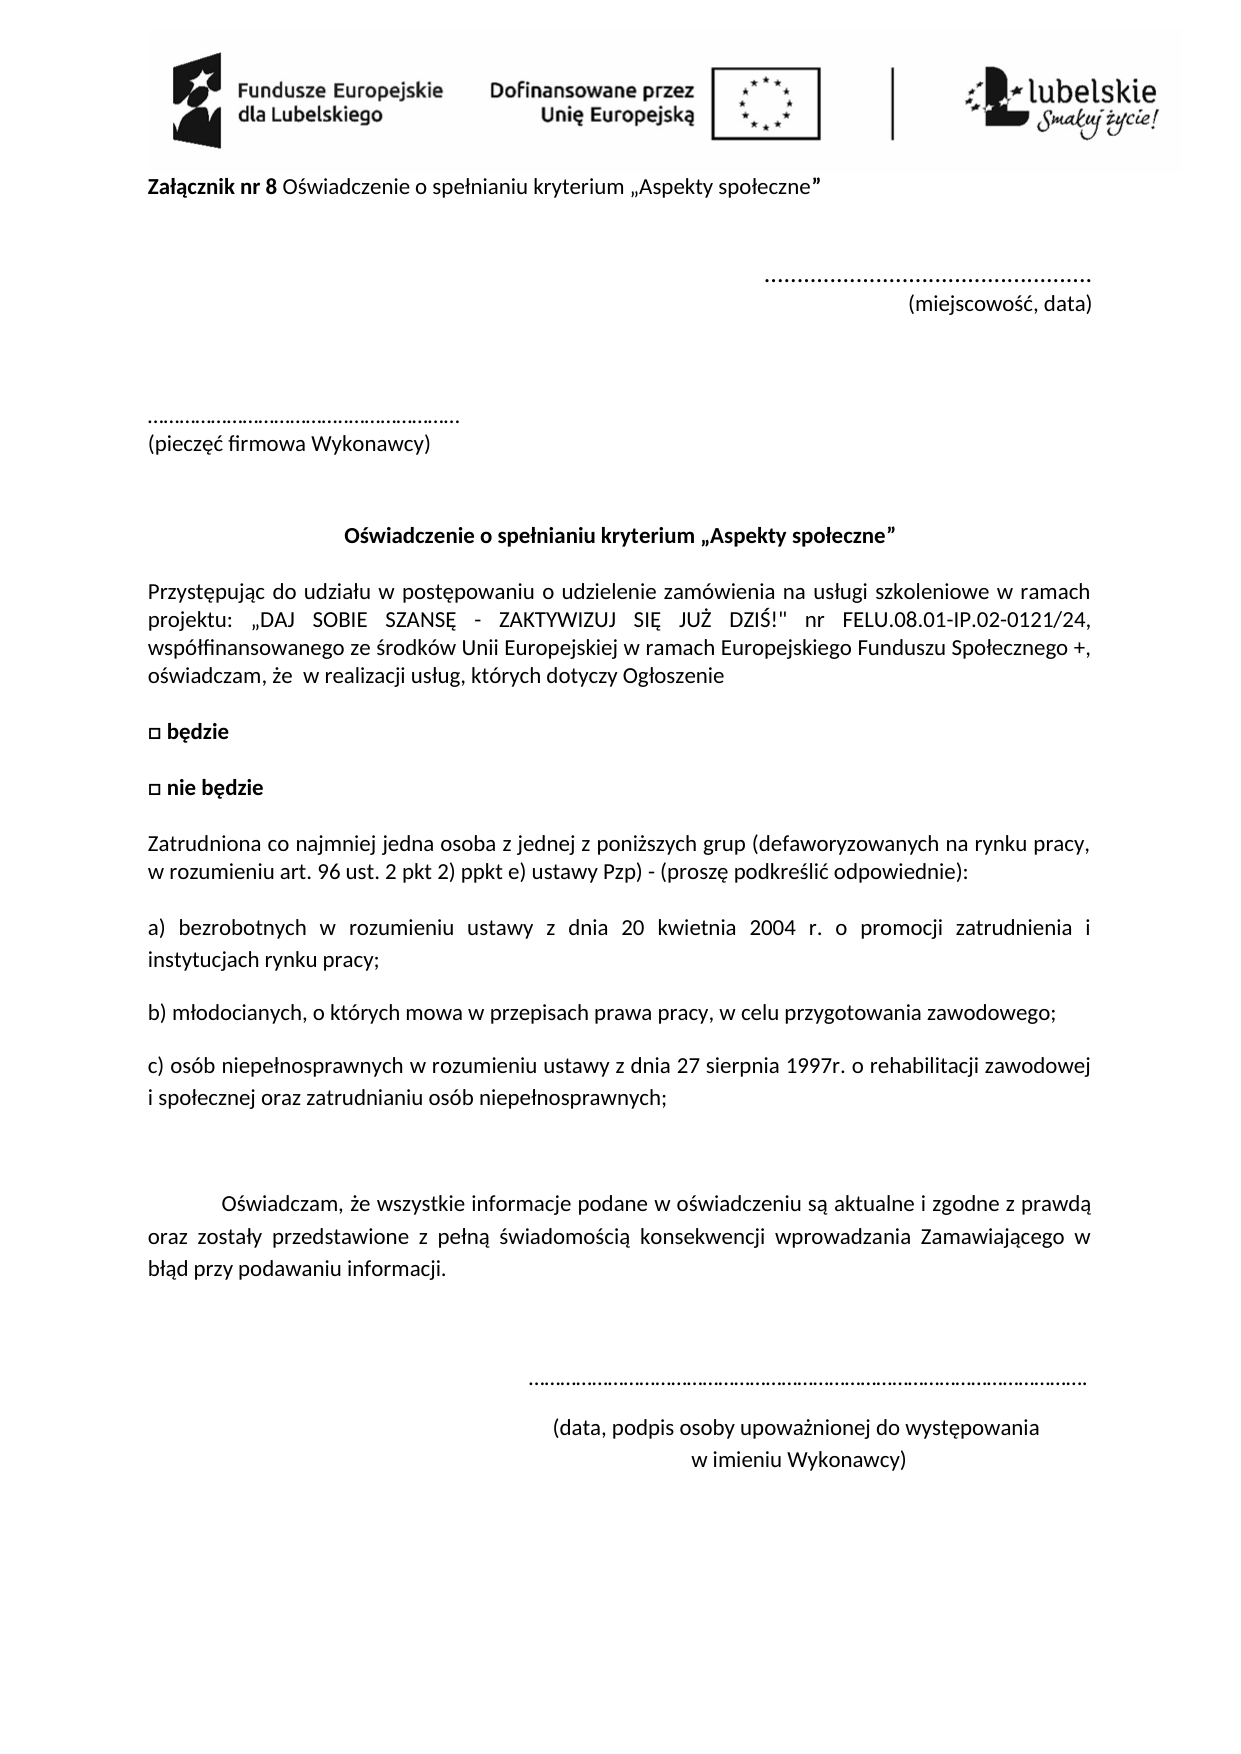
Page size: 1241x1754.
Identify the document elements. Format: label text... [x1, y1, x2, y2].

text □ będzie [148, 717, 1093, 745]
text Oświadczam, że wszystkie informacje podane w oświadczeniu są aktualne i zgodne z prawdą oraz zostały przedstawione z pełną świadomością konsekwencji wprowadzania Zamawiającego w błąd przy podawaniu informacji. [148, 1189, 1093, 1282]
picture [147, 28, 1182, 173]
text Zatrudniona co najmniej jedna osoba z jednej z poniższych grup (defaworyzowanych na rynku pracy, w rozumieniu art. 96 ust. 2 pkt 2) ppkt e) ustawy Pzp) - (proszę podkreślić odpowiednie): [148, 829, 1093, 885]
text ………………………………..………………… [148, 401, 1093, 429]
table_header (data, podpis osoby upoważnionej do występowania w imieniu Wykonawcy) [520, 1413, 1078, 1498]
text c) osób niepełnosprawnych w rozumieniu ustawy z dnia 27 sierpnia 1997r. o rehabilitacji zawodowej i społecznej oraz zatrudnianiu osób niepełnosprawnych; [148, 1051, 1093, 1112]
text □ nie będzie [148, 773, 1093, 801]
text Przystępując do udziału w postępowaniu o udzielenie zamówienia na usługi szkoleniowe w ramach projektu: „DAJ SOBIE SZANSĘ - ZAKTYWIZUJ SIĘ JUŻ DZIŚ!" nr FELU.08.01-IP.02-0121/24, współfinansowanego ze środków Unii Europejskiej w ramach Europejskiego Funduszu Społecznego +, oświadczam, że w realizacji usług, których dotyczy Ogłoszenie [148, 577, 1093, 689]
text .................................................. [148, 257, 1093, 289]
text ……………………………………………………………………………………………. [148, 1363, 1093, 1391]
text b) młodocianych, o których mowa w przepisach prawa pracy, w celu przygotowania zawodowego; [148, 998, 1093, 1026]
text (miejscowość, data) [148, 289, 1093, 317]
text Oświadczenie o spełnianiu kryterium „Aspekty społeczne” [148, 521, 1093, 549]
text (pieczęć firmowa Wykonawcy) [148, 429, 1093, 457]
text a) bezrobotnych w rozumieniu ustawy z dnia 20 kwietnia 2004 r. o promocji zatrudnienia i instytucjach rynku pracy; [148, 913, 1093, 973]
text Załącznik nr 8 Oświadczenie o spełnianiu kryterium „Aspekty społeczne” [148, 173, 1093, 200]
